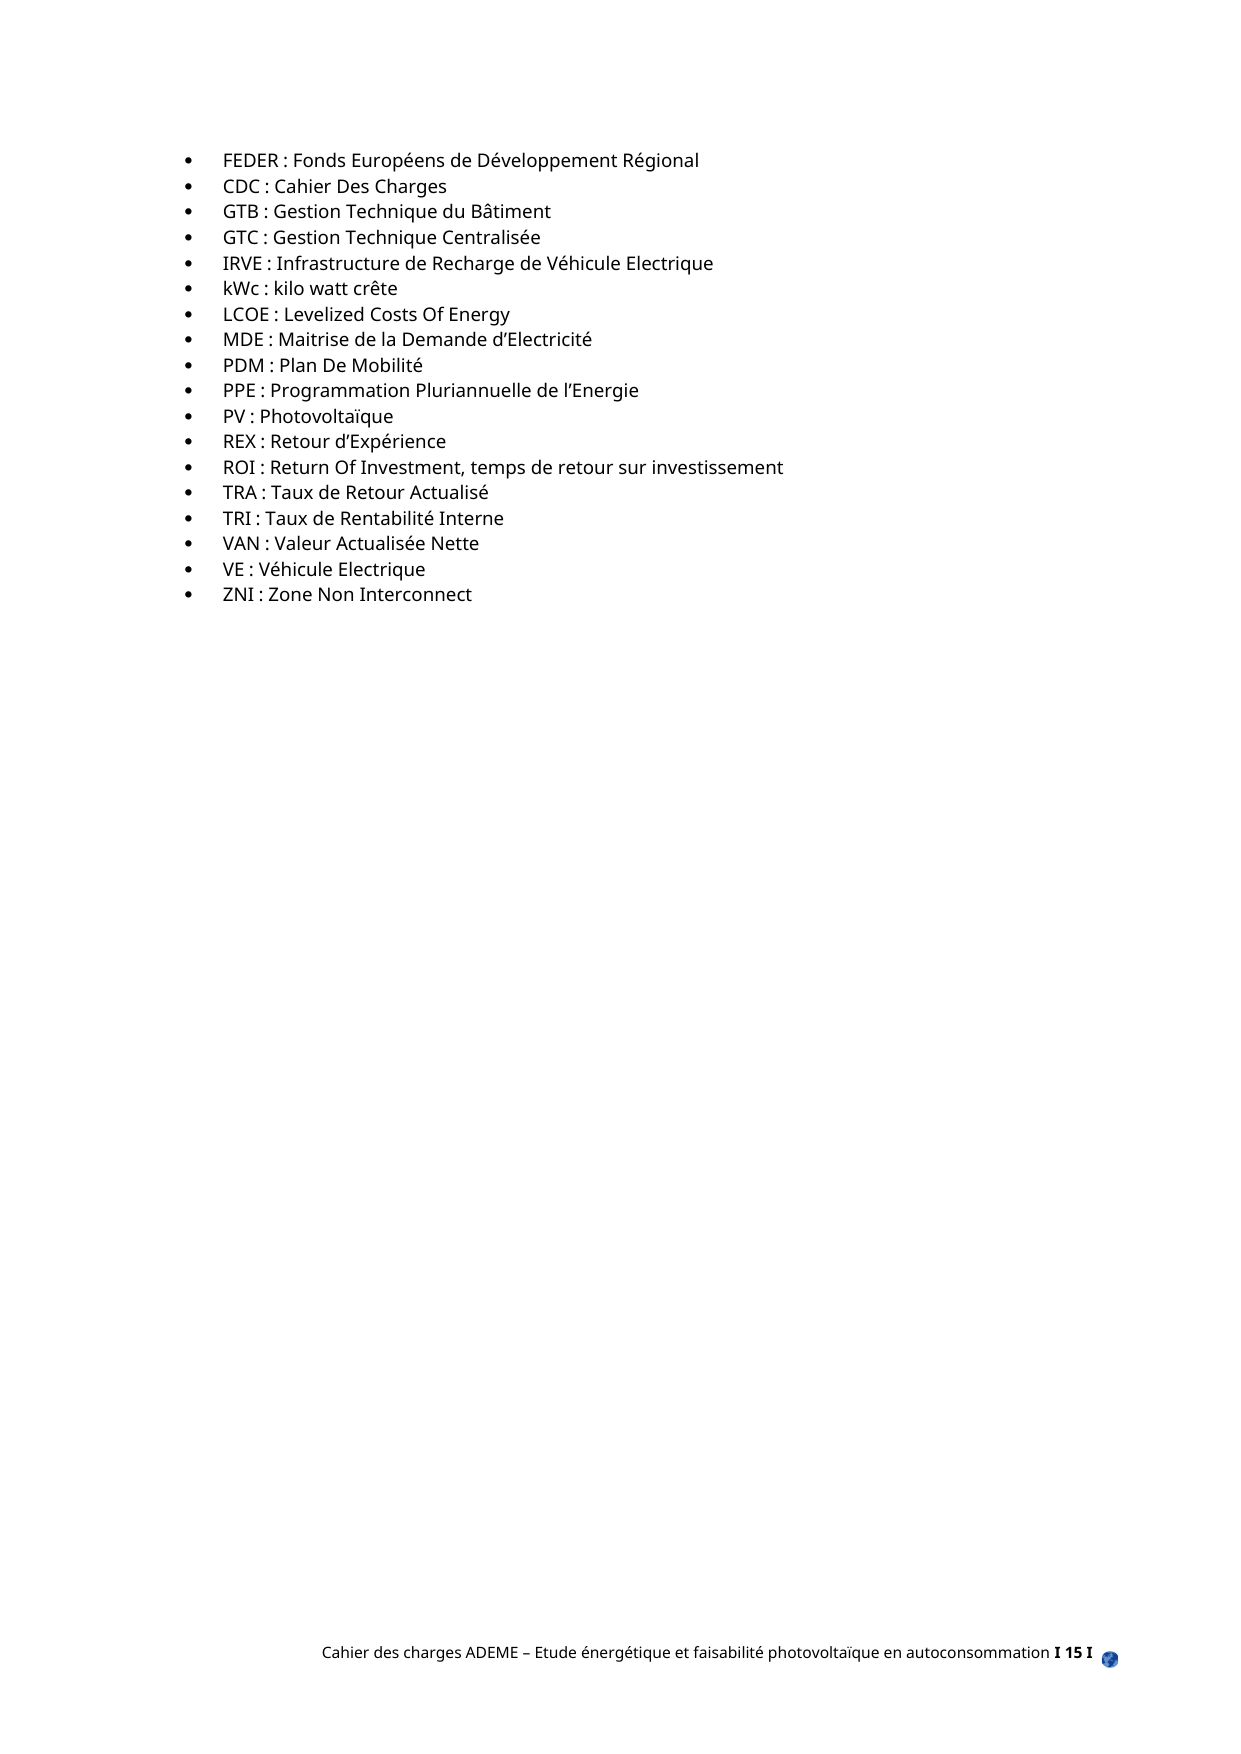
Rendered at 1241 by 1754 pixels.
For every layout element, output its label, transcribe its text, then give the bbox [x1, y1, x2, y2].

list TRI : Taux de Rentabilité Interne [185, 505, 1092, 531]
list kWc : kilo watt crête [185, 275, 1092, 301]
list VAN : Valeur Actualisée Nette [185, 531, 1092, 556]
list PPE : Programmation Pluriannuelle de l’Energie [185, 377, 1092, 403]
list REX : Retour d’Expérience [185, 428, 1092, 454]
picture [1101, 1651, 1119, 1668]
list ROI : Return Of Investment, temps de retour sur investissement [185, 454, 1092, 479]
list GTB : Gestion Technique du Bâtiment [185, 199, 1092, 224]
list IRVE : Infrastructure de Recharge de Véhicule Electrique [185, 250, 1092, 275]
list ZNI : Zone Non Interconnect [185, 582, 1092, 607]
list PV : Photovoltaïque [185, 403, 1092, 428]
list LCOE : Levelized Costs Of Energy [185, 301, 1092, 326]
list VE : Véhicule Electrique [185, 556, 1092, 582]
list GTC : Gestion Technique Centralisée [185, 224, 1092, 250]
list CDC : Cahier Des Charges [185, 173, 1092, 199]
list TRA : Taux de Retour Actualisé [185, 479, 1092, 505]
list PDM : Plan De Mobilité [185, 352, 1092, 377]
list FEDER : Fonds Européens de Développement Régional [185, 148, 1092, 173]
list MDE : Maitrise de la Demande d’Electricité [185, 326, 1092, 352]
